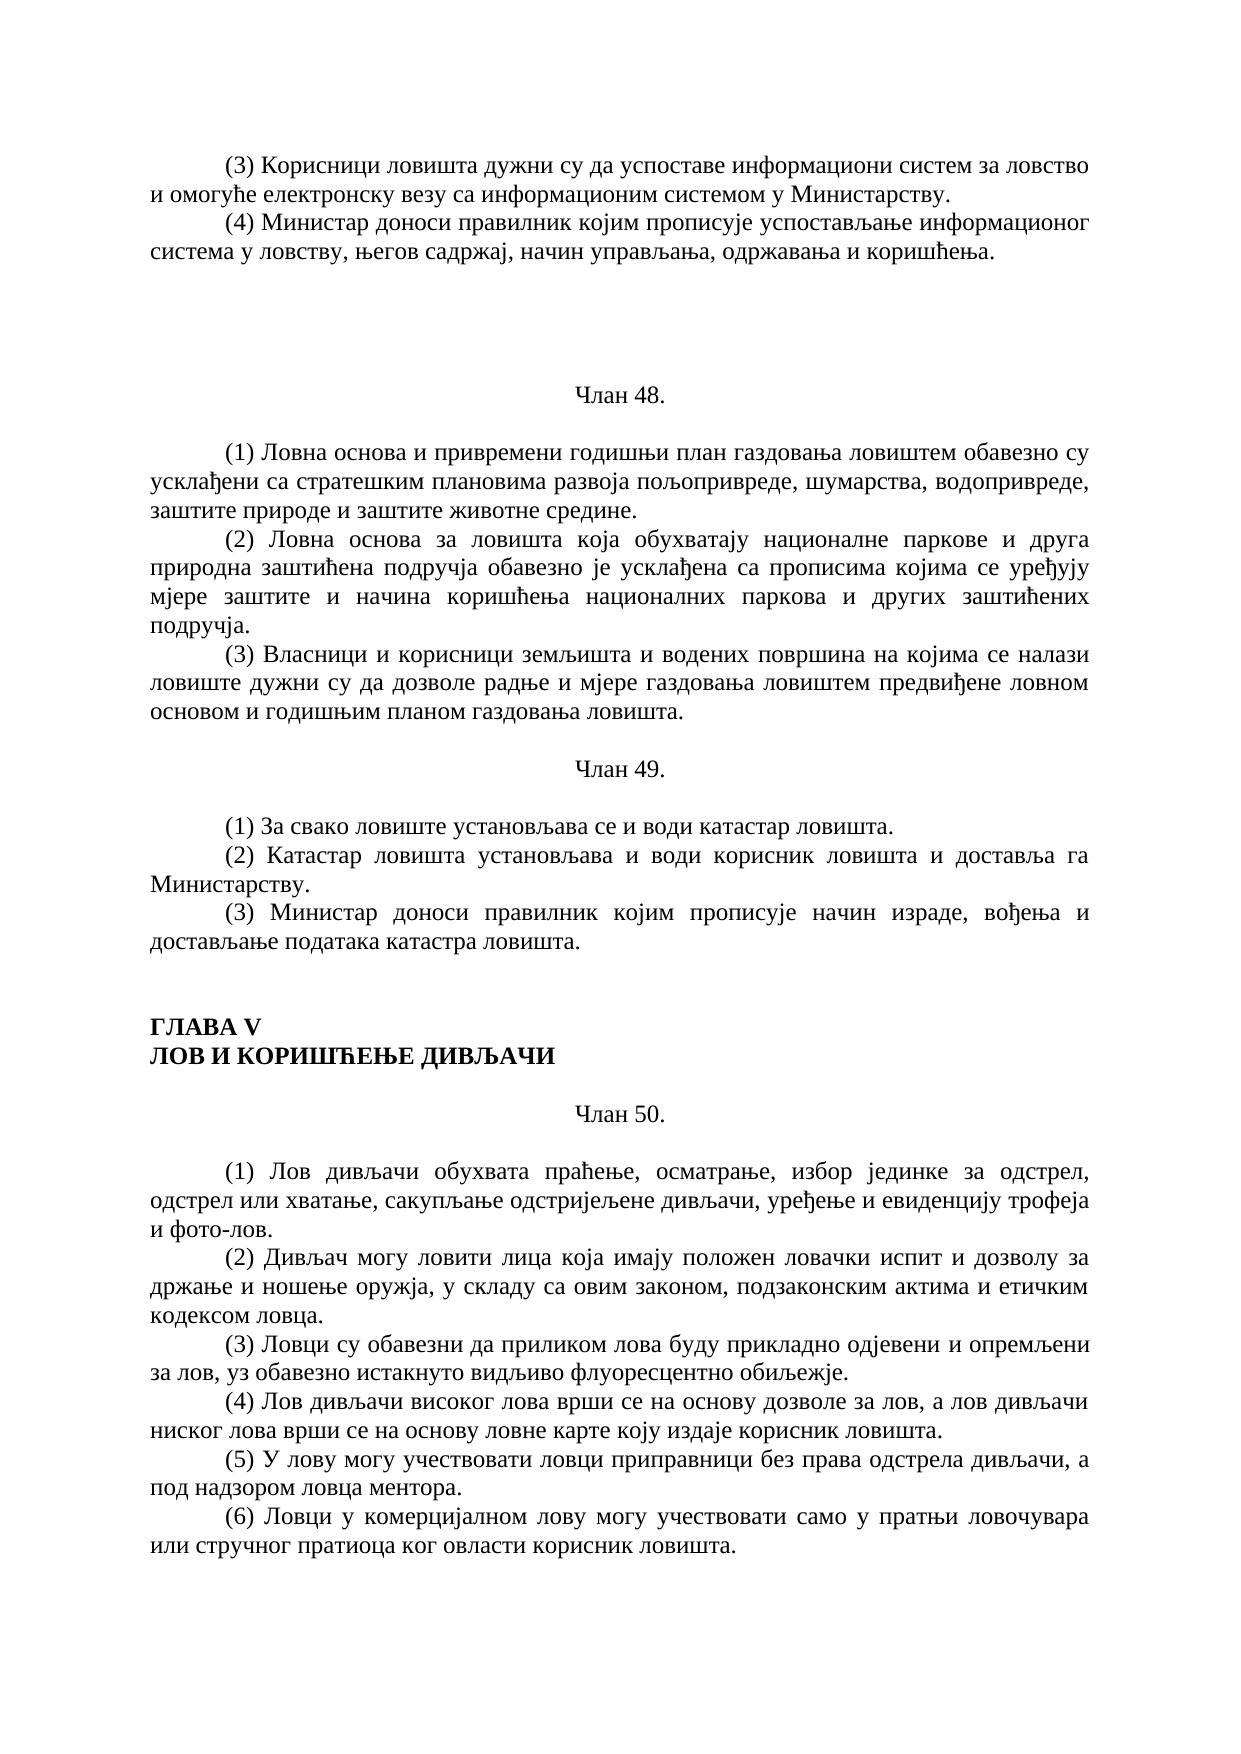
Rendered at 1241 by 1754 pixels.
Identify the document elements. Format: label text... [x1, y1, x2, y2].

text Члан 49. [150, 754, 1090, 782]
text ЛОВ И КОРИШЋЕЊЕ ДИВЉАЧИ [150, 1041, 1090, 1070]
text ГЛАВА V [150, 1012, 1090, 1041]
text Члан 50. [150, 1099, 1090, 1127]
text (4) Министар доноси правилник којим прописује успостављање информационог система у ловству, његов садржај, начин управљања, одржавања и коришћења. [150, 207, 1090, 265]
text Члан 48. [150, 380, 1090, 409]
text (1) Ловна основа и привремени годишњи план газдовања ловиштем обавезно су усклађени са стратешким плановима развоја пољопривреде, шумарства, водопривреде, заштите природе и заштите животне средине. [150, 437, 1090, 524]
text (3) Корисници ловишта дужни су да успоставе информациони систем за ловство и омогуће електронску везу са информационим системом у Министарству. [150, 150, 1090, 207]
text (2) Ловна основа за ловишта која обухватају националне паркове и друга природна заштићена подручја обавезно је усклађена са прописима којима се уређују мјере заштите и начина коришћења националних паркова и других заштићених подручја. [150, 524, 1090, 639]
text (3) Министар доноси правилник којим прописује начин израде, вођења и достављање података катастра ловишта. [150, 897, 1090, 955]
text (2) Дивљач могу ловити лица која имају положен ловачки испит и дозволу за држање и ношење оружја, у складу са овим законом, подзаконским актима и етичким кодексом ловца. [150, 1242, 1090, 1329]
text (3) Власници и корисници земљишта и водених површина на којима се налази ловиште дужни су да дозволе радње и мјере газдовања ловиштем предвиђене ловном основом и годишњим планом газдовања ловишта. [150, 639, 1090, 725]
text (6) Ловци у комерцијалном лову могу учествовати само у пратњи ловочувара или стручног пратиоца ког овласти корисник ловишта. [150, 1501, 1090, 1559]
text (2) Катастар ловишта установљава и води корисник ловишта и доставља га Министарству. [150, 840, 1090, 897]
text (3) Ловци су обавезни да приликом лова буду прикладно одјевени и опремљени за лов, уз обавезно истакнуто видљиво флуоресцентно обиљежје. [150, 1329, 1090, 1386]
text (4) Лов дивљачи високог лова врши се на основу дозволе за лов, а лов дивљачи ниског лова врши се на основу ловне карте коју издаје корисник ловишта. [150, 1386, 1090, 1444]
text (5) У лову могу учествовати ловци приправници без права одстрела дивљачи, а под надзором ловца ментора. [150, 1444, 1090, 1501]
text (1) Лов дивљачи обухвата праћење, осматрање, избор јединке за одстрел, одстрел или хватање, сакупљање одстријељене дивљачи, уређење и евиденцију трофеја и фото-лов. [150, 1156, 1090, 1242]
text (1) За свако ловиште установљава се и води катастар ловишта. [150, 811, 1090, 840]
